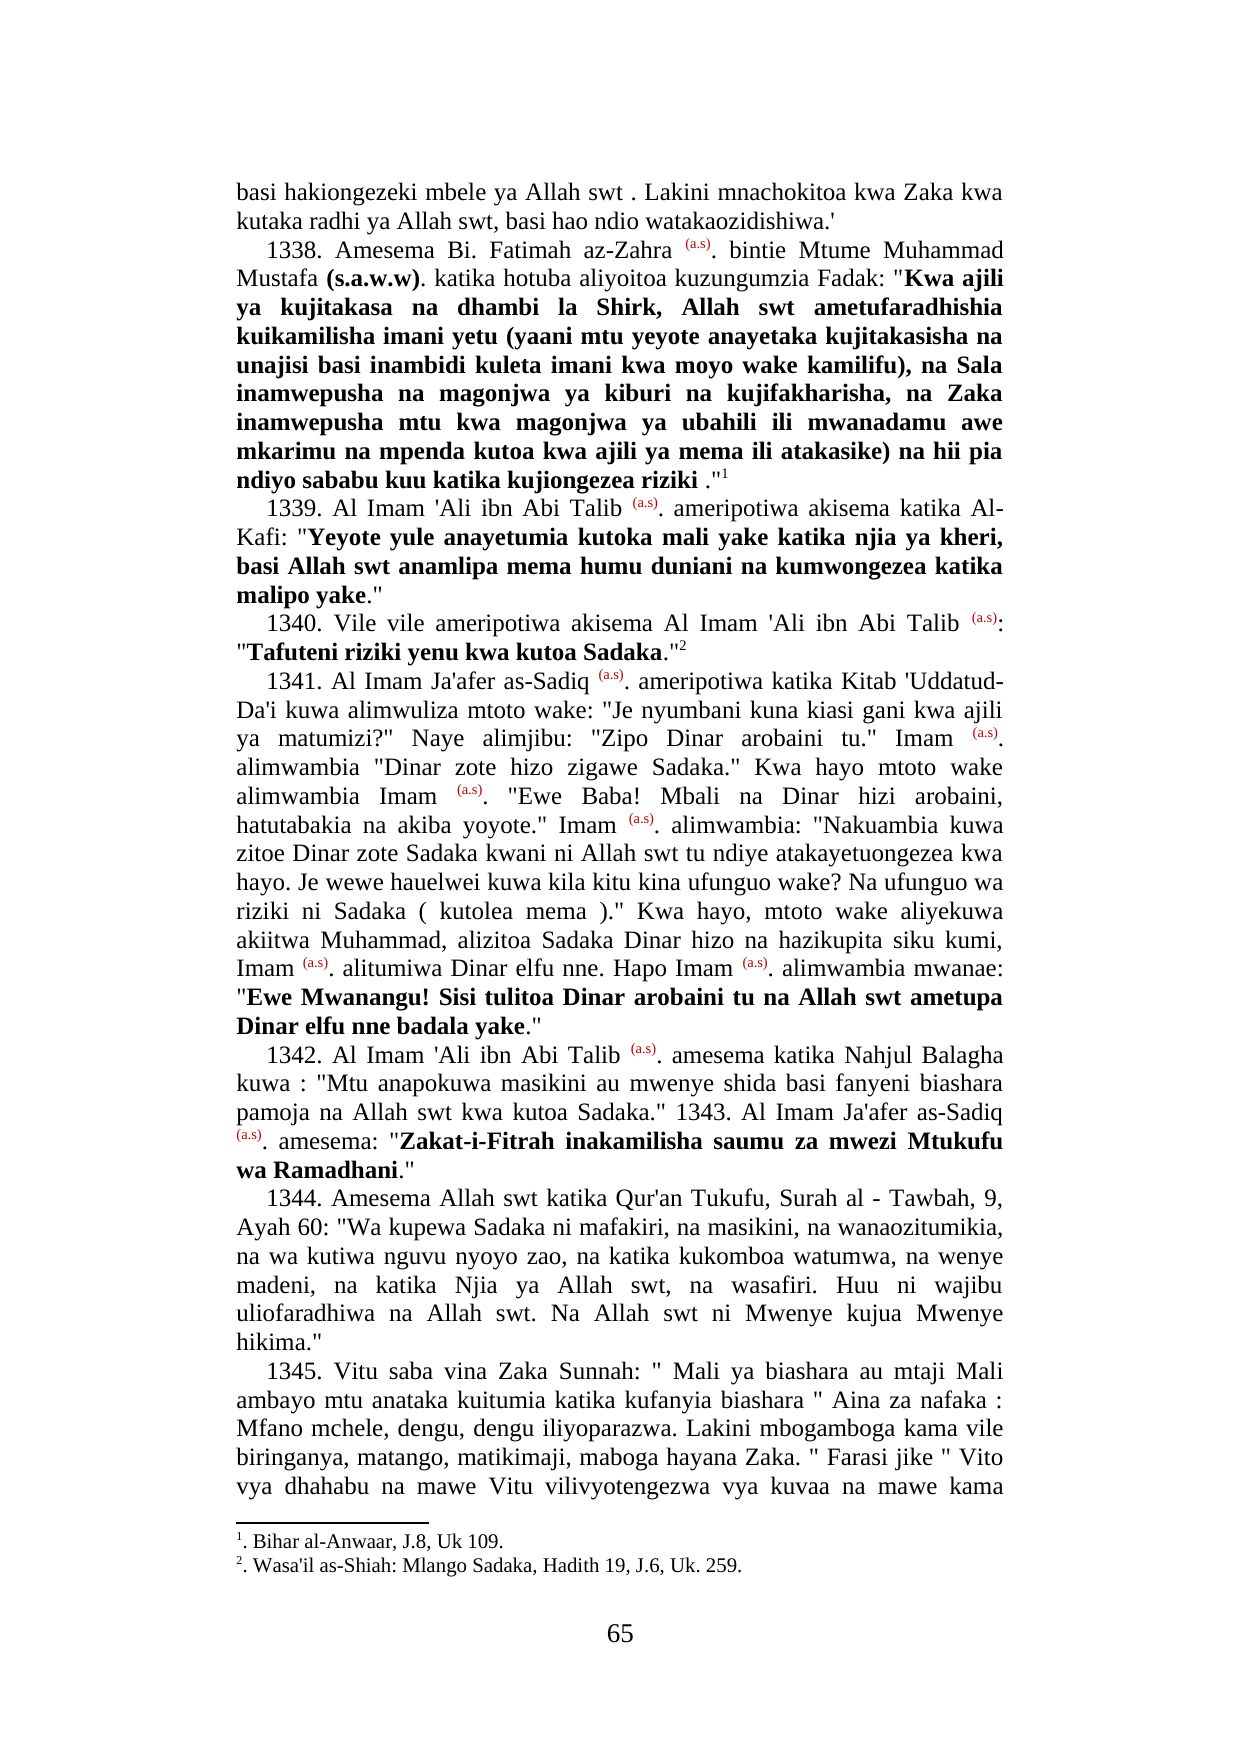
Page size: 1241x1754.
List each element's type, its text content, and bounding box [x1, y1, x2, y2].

text 1341. Al Imam Ja'afer as-Sadiq (a.s). ameripotiwa katika Kitab 'Uddatud-Da'i kuwa alimwuliza mtoto wake: "Je nyumbani kuna kiasi gani kwa ajili ya matumizi?" Naye alimjibu: "Zipo Dinar arobaini tu." Imam (a.s). alimwambia "Dinar zote hizo zigawe Sadaka." Kwa hayo mtoto wake alimwambia Imam (a.s). "Ewe Baba! Mbali na Dinar hizi arobaini, hatutabakia na akiba yoyote." Imam (a.s). alimwambia: "Nakuambia kuwa zitoe Dinar zote Sadaka kwani ni Allah swt tu ndiye atakayetuongezea kwa hayo. Je wewe hauelwei kuwa kila kitu kina ufunguo wake? Na ufunguo wa riziki ni Sadaka ( kutolea mema )." Kwa hayo, mtoto wake aliyekuwa akiitwa Muhammad, alizitoa Sadaka Dinar hizo na hazikupita siku kumi, Imam (a.s). alitumiwa Dinar elfu nne. Hapo Imam (a.s). alimwambia mwanae: "Ewe Mwanangu! Sisi tulitoa Dinar arobaini tu na Allah swt ametupa Dinar elfu nne badala yake." [236, 666, 1004, 1040]
text 1344. Amesema Allah swt katika Qur'an Tukufu, Surah al - Tawbah, 9, Ayah 60: "Wa kupewa Sadaka ni mafakiri, na masikini, na wanaozitumikia, na wa kutiwa nguvu nyoyo zao, na katika kukomboa watumwa, na wenye madeni, na katika Njia ya Allah swt, na wasafiri. Huu ni wajibu uliofaradhiwa na Allah swt. Na Allah swt ni Mwenye kujua Mwenye hikima." [236, 1183, 1004, 1356]
text 1340. Vile vile ameripotiwa akisema Al Imam 'Ali ibn Abi Talib (a.s): "Tafuteni riziki yenu kwa kutoa Sadaka." [236, 608, 1004, 666]
text 1339. Al Imam 'Ali ibn Abi Talib (a.s). ameripotiwa akisema katika Al-Kafi: "Yeyote yule anayetumia kutoka mali yake katika njia ya kheri, basi Allah swt anamlipa mema humu duniani na kumwongezea katika malipo yake." [236, 493, 1004, 608]
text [236, 1356, 1004, 1500]
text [236, 177, 1004, 235]
text 1338. Amesema Bi. Fatimah az-Zahra (a.s). bintie Mtume Muhammad Mustafa (s.a.w.w). katika hotuba aliyoitoa kuzungumzia Fadak: "Kwa ajili ya kujitakasa na dhambi la Shirk, Allah swt ametufaradhishia kuikamilisha imani yetu (yaani mtu yeyote anayetaka kujitakasisha na unajisi basi inambidi kuleta imani kwa moyo wake kamilifu), na Sala inamwepusha na magonjwa ya kiburi na kujifakharisha, na Zaka inamwepusha mtu kwa magonjwa ya ubahili ili mwanadamu awe mkarimu na mpenda kutoa kwa ajili ya mema ili atakasike) na hii pia ndiyo sababu kuu katika kujiongezea riziki ." [236, 235, 1004, 493]
text 1342. Al Imam 'Ali ibn Abi Talib (a.s). amesema katika Nahjul Balagha kuwa : "Mtu anapokuwa masikini au mwenye shida basi fanyeni biashara pamoja na Allah swt kwa kutoa Sadaka." 1343. Al Imam Ja'afer as-Sadiq (a.s). amesema: "Zakat-i-Fitrah inakamilisha saumu za mwezi Mtukufu wa Ramadhani." [236, 1040, 1004, 1183]
